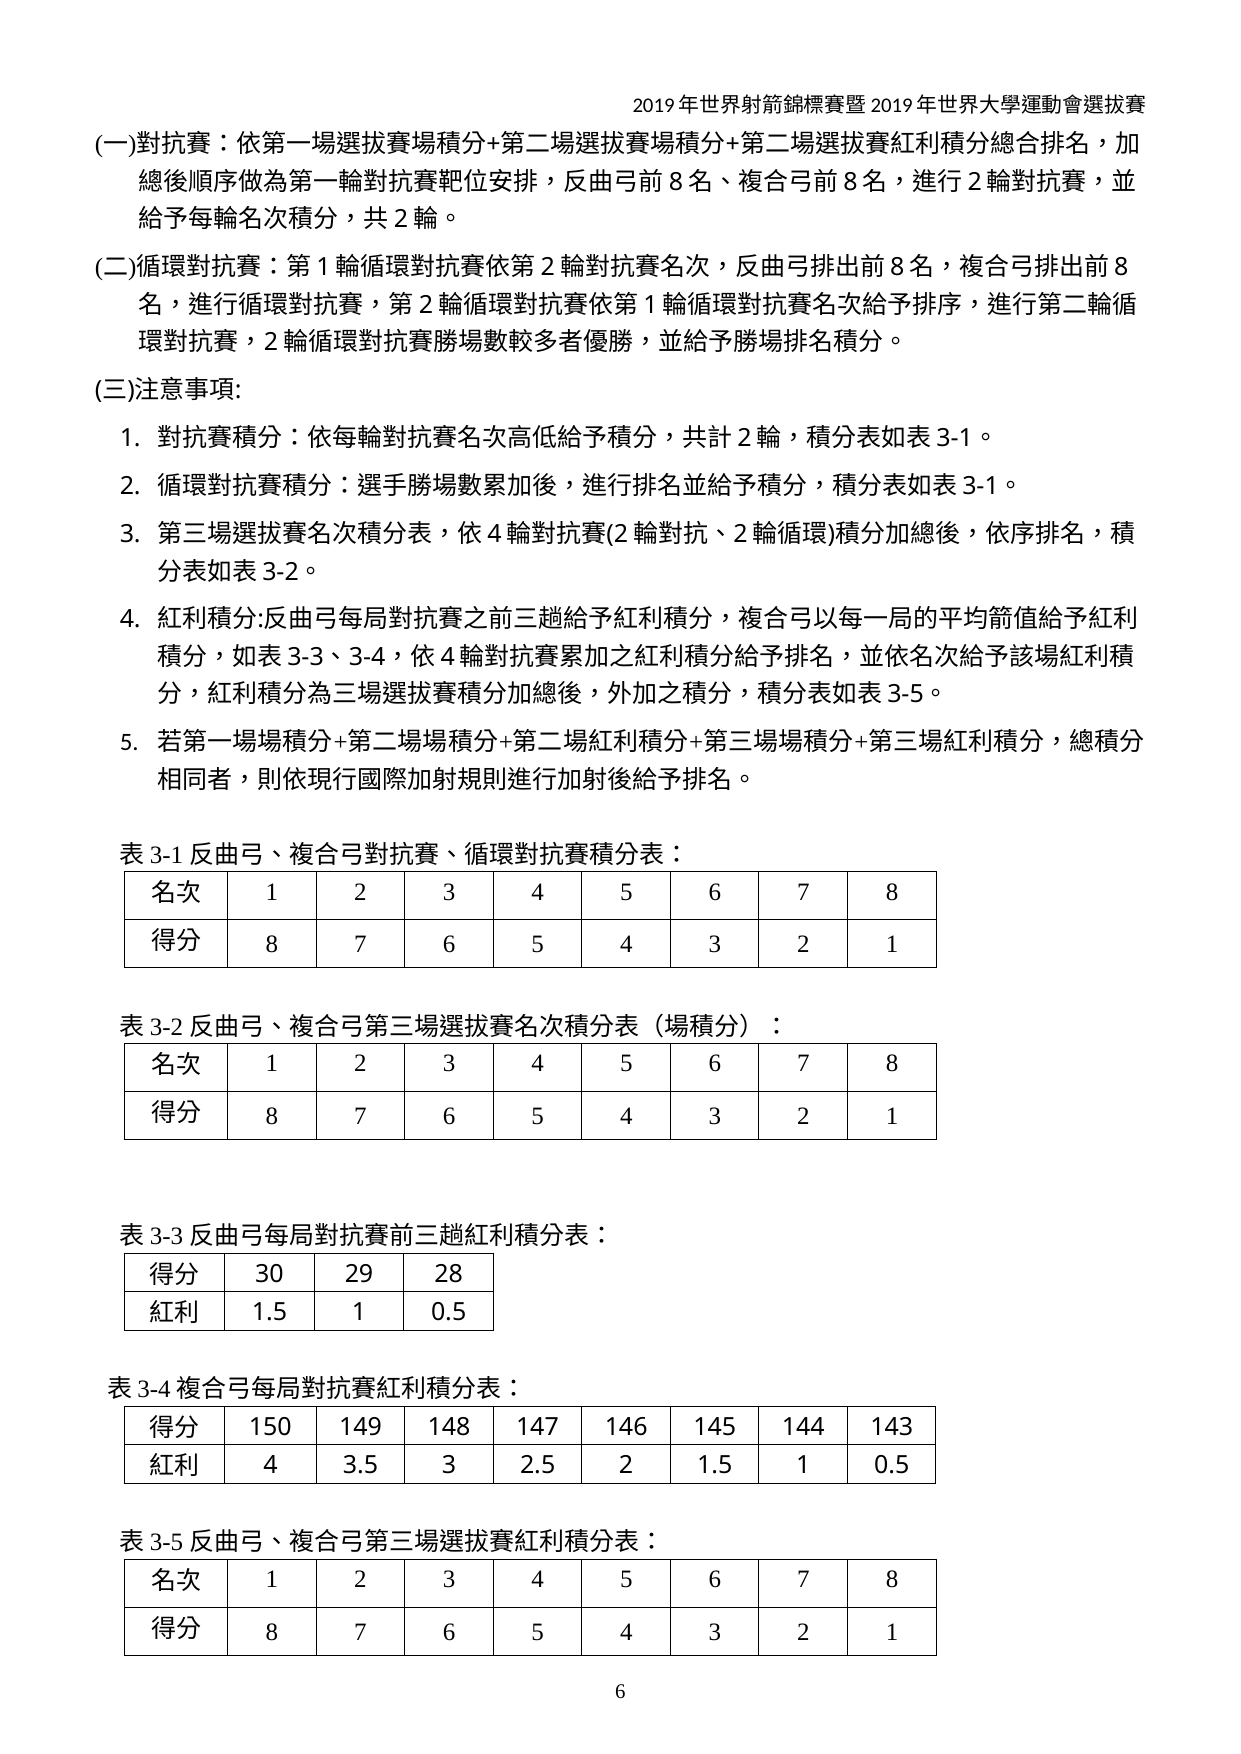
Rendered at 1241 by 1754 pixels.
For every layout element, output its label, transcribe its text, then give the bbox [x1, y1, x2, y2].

table_header 3 [405, 1044, 493, 1091]
table_header 144 [759, 1407, 847, 1444]
table_header 5 [582, 1560, 670, 1607]
text 表3-5 反曲弓、複合弓第三場選拔賽紅利積分表： [119, 1521, 1146, 1559]
table_cell 2 [582, 1445, 670, 1483]
table_header 28 [404, 1254, 493, 1291]
table_cell 2 [759, 920, 847, 967]
text 表3-3 反曲弓每局對抗賽前三趟紅利積分表： [94, 1215, 1146, 1252]
table_header 1 [228, 1044, 316, 1091]
table_cell 3 [671, 1608, 758, 1654]
table_cell 紅利 [125, 1445, 224, 1483]
table_cell 1 [848, 920, 936, 967]
list 紅利積分:反曲弓每局對抗賽之前三趟給予紅利積分，複合弓以每一局的平均箭值給予紅利積分，如表3-3、3-4，依4輪對抗賽累加之紅利積分給予排名，並依名次給予該場紅利積分，紅利積分為三場選拔賽積分加總後，外加之積分，積分表如表3-5。 [119, 598, 1146, 711]
table_header 146 [582, 1407, 670, 1444]
table_header 30 [225, 1254, 314, 1291]
table_cell 4 [225, 1445, 316, 1483]
table_cell 7 [317, 920, 404, 967]
table_header 得分 [125, 1254, 224, 1291]
table_cell 7 [317, 1608, 404, 1654]
table_header 2 [317, 1560, 404, 1607]
table_cell 得分 [125, 1608, 227, 1654]
table_cell 6 [405, 1608, 493, 1654]
table_cell 6 [405, 1092, 493, 1139]
table_header 3 [405, 1560, 493, 1607]
table_header 6 [671, 1044, 758, 1091]
table_header 4 [494, 1560, 581, 1607]
table_header 7 [759, 1044, 847, 1091]
table_header 得分 [125, 1407, 224, 1444]
list 對抗賽積分：依每輪對抗賽名次高低給予積分，共計2輪，積分表如表3-1。 [119, 417, 1146, 454]
table_header 3 [405, 872, 493, 919]
table_cell 3.5 [317, 1445, 404, 1483]
table_header 8 [848, 1560, 936, 1607]
table_header 7 [759, 1560, 847, 1607]
table_header 147 [494, 1407, 581, 1444]
text (二)循環對抗賽：第1輪循環對抗賽依第2輪對抗賽名次，反曲弓排出前8名，複合弓排出前8名，進行循環對抗賽，第2輪循環對抗賽依第1輪循環對抗賽名次給予排序，進行第二輪循環對抗賽，2輪循環對抗賽勝場數較多者優勝，並給予勝場排名積分。 [94, 246, 1146, 359]
table_cell 紅利 [125, 1292, 224, 1329]
table_cell 3 [671, 1092, 758, 1139]
table_cell 5 [494, 1608, 581, 1654]
table_cell 1 [848, 1608, 936, 1654]
table_cell 1.5 [225, 1292, 314, 1329]
table_header 1 [228, 1560, 316, 1607]
table_cell 4 [582, 1608, 670, 1654]
list 第三場選拔賽名次積分表，依4輪對抗賽(2輪對抗、2輪循環)積分加總後，依序排名，積分表如表3-2。 [119, 513, 1146, 588]
table_cell 0.5 [848, 1445, 935, 1483]
table_cell 2 [759, 1092, 847, 1139]
list 循環對抗賽積分：選手勝場數累加後，進行排名並給予積分，積分表如表3-1。 [119, 465, 1146, 502]
text (一)對抗賽：依第一場選拔賽場積分+第二場選拔賽場積分+第二場選拔賽紅利積分總合排名，加總後順序做為第一輪對抗賽靶位安排，反曲弓前8名、複合弓前8名，進行2輪對抗賽，並給予每輪名次積分，共2輪。 [94, 123, 1146, 236]
table_cell 8 [228, 1092, 316, 1139]
table_cell 1 [315, 1292, 403, 1329]
table_cell 0.5 [404, 1292, 493, 1329]
table_header 7 [759, 872, 847, 919]
table_header 150 [225, 1407, 316, 1444]
table_header 149 [317, 1407, 404, 1444]
text 表3-1 反曲弓、複合弓對抗賽、循環對抗賽積分表： [119, 834, 1146, 871]
table_cell 6 [405, 920, 493, 967]
table_cell 1 [848, 1092, 936, 1139]
table_cell 7 [317, 1092, 404, 1139]
table_header 2 [317, 1044, 404, 1091]
table_header 29 [315, 1254, 403, 1291]
table_cell 2 [759, 1608, 847, 1654]
table_header 5 [582, 872, 670, 919]
table_cell 1.5 [671, 1445, 758, 1483]
table_cell 5 [494, 920, 581, 967]
table_cell 8 [228, 920, 316, 967]
table_header 5 [582, 1044, 670, 1091]
table_header 名次 [125, 872, 227, 919]
table_header 6 [671, 872, 758, 919]
table_cell 4 [582, 920, 670, 967]
table_cell 得分 [125, 920, 227, 967]
table_header 名次 [125, 1560, 227, 1607]
list 若第一場場積分+第二場場積分+第二場紅利積分+第三場場積分+第三場紅利積分，總積分相同者，則依現行國際加射規則進行加射後給予排名。 [119, 721, 1146, 796]
table_cell 8 [228, 1608, 316, 1654]
table_header 4 [494, 872, 581, 919]
table_header 8 [848, 1044, 936, 1091]
table_cell 3 [405, 1445, 493, 1483]
table_header 6 [671, 1560, 758, 1607]
table_cell 3 [671, 920, 758, 967]
table_cell 1 [759, 1445, 847, 1483]
table_header 148 [405, 1407, 493, 1444]
table_header 145 [671, 1407, 758, 1444]
table_cell 得分 [125, 1092, 227, 1139]
table_header 8 [848, 872, 936, 919]
table_header 143 [848, 1407, 935, 1444]
table_header 名次 [125, 1044, 227, 1091]
table_cell 4 [582, 1092, 670, 1139]
text (三)注意事項: [94, 369, 1146, 407]
table_header 2 [317, 872, 404, 919]
text 表3-2 反曲弓、複合弓第三場選拔賽名次積分表（場積分）： [119, 1006, 1146, 1043]
table_cell 2.5 [494, 1445, 581, 1483]
text 表3-4 複合弓每局對抗賽紅利積分表： [94, 1368, 1146, 1406]
table_header 1 [228, 872, 316, 919]
table_cell 5 [494, 1092, 581, 1139]
table_header 4 [494, 1044, 581, 1091]
